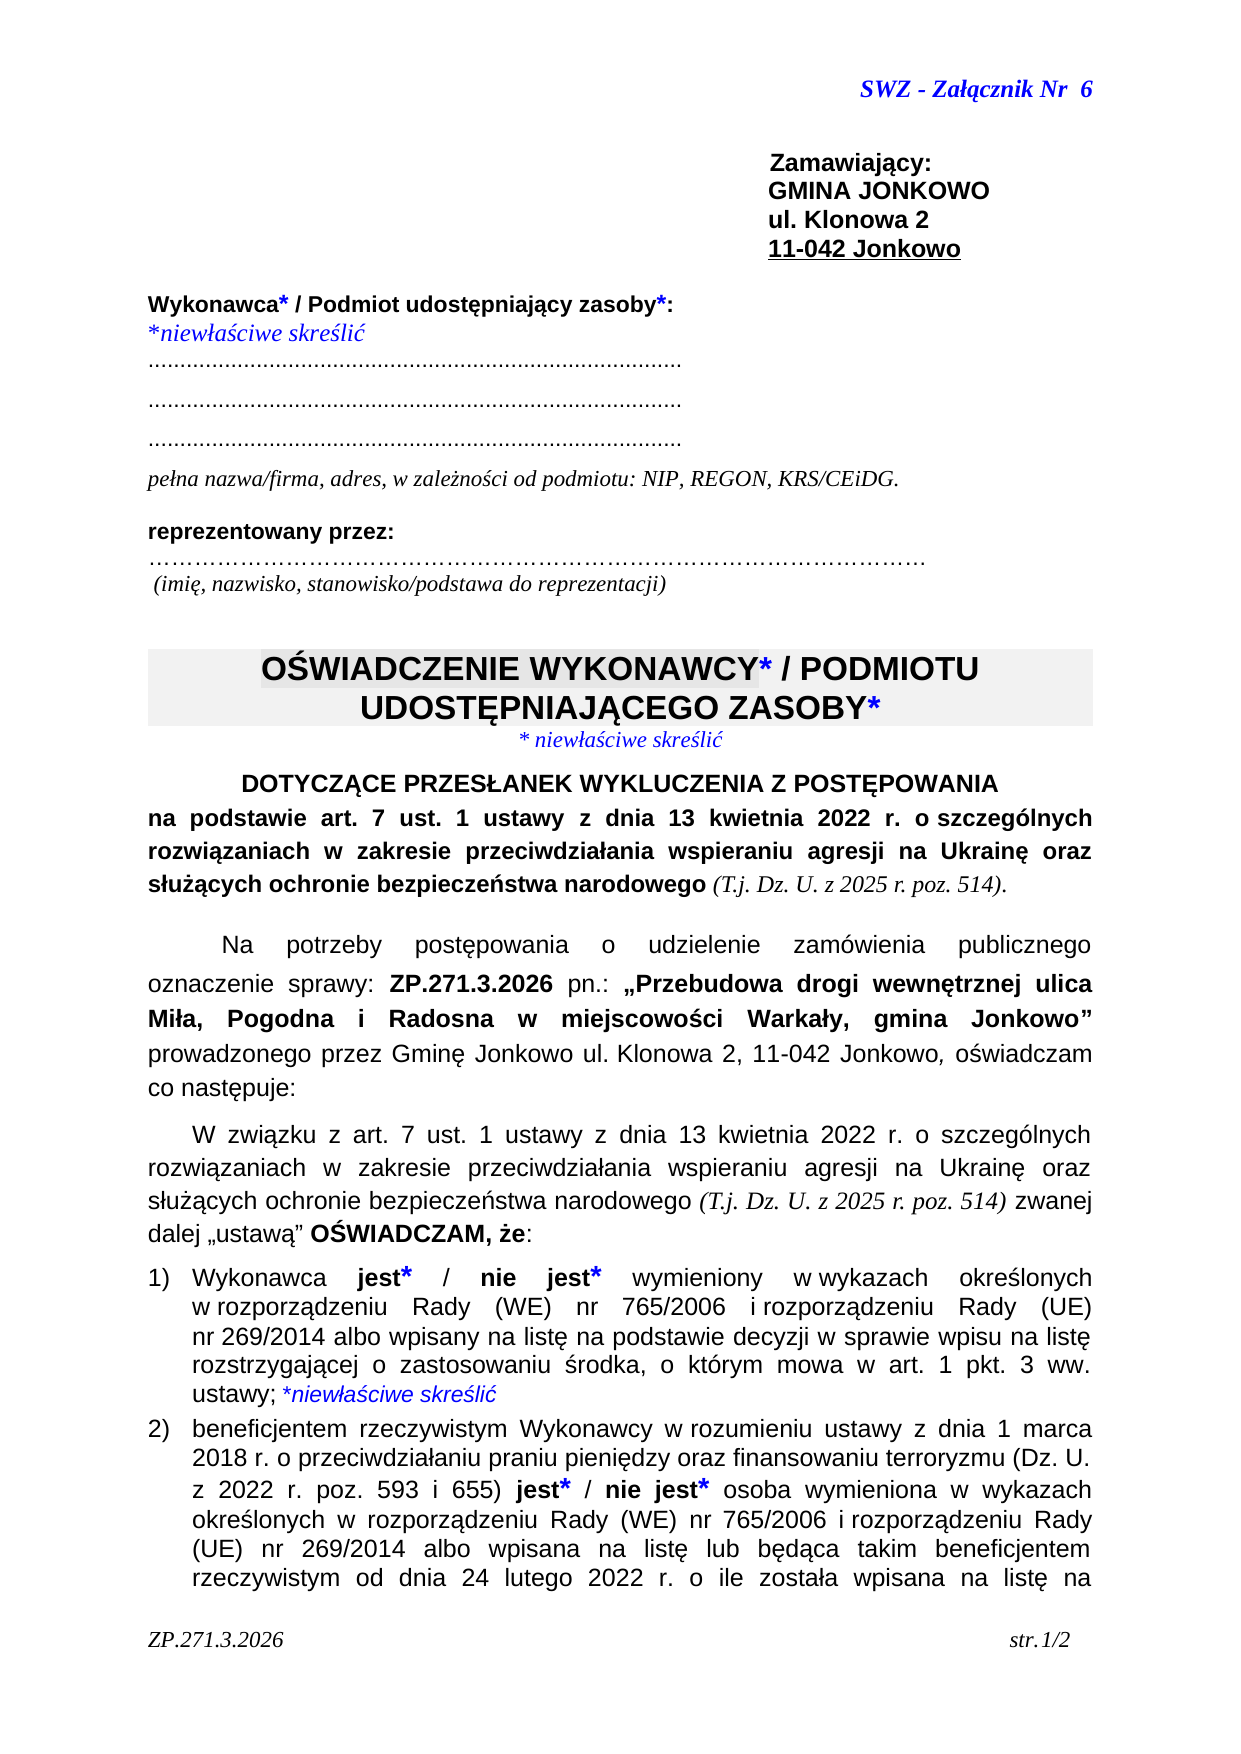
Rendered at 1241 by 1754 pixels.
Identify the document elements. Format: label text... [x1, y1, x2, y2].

text .................................................................................... [148, 386, 1093, 412]
text DOTYCZĄCE PRZESŁANEK WYKLUCZENIA Z POSTĘPOWANIA [148, 769, 1093, 798]
text Zamawiający: [738, 148, 1093, 176]
list Wykonawca jest* / nie jest* wymieniony w wykazach określonych w rozporządzeniu Rady (WE) nr 765/2006 i rozporządzeniu Rady (UE) nr 269/2014 albo wpisany na listę na podstawie decyzji w sprawie wpisu na listę rozstrzygającej o zastosowaniu środka, o którym mowa w art. 1 pkt. 3 ww. ustawy; *niewłaściwe skreślić [148, 1259, 1093, 1408]
text Na potrzeby postępowania o udzielenie zamówienia publicznego oznaczenie sprawy: ZP.271.3.2026 pn.: „Przebudowa drogi wewnętrznej ulica Miła, Pogodna i Radosna w miejscowości Warkały, gmina Jonkowo” prowadzonego przez Gminę Jonkowo ul. Klonowa 2, 11-042 Jonkowo, oświadczam co następuje: [148, 930, 1093, 1102]
text .................................................................................... [148, 346, 1093, 373]
text reprezentowany przez: ………………………………………………………………………………………… [148, 518, 1093, 570]
text (imię, nazwisko, stanowisko/podstawa do reprezentacji) [148, 570, 1093, 597]
text GMINA JONKOWO [768, 176, 1093, 205]
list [148, 1414, 1093, 1592]
text W związku z art. 7 ust. 1 ustawy z dnia 13 kwietnia 2022 r. o szczególnych rozwiązaniach w zakresie przeciwdziałania wspieraniu agresji na Ukrainę oraz służących ochronie bezpieczeństwa narodowego (T.j. Dz. U. z 2025 r. poz. 514) zwanej dalej „ustawą” OŚWIADCZAM, że: [148, 1120, 1093, 1248]
text ul. Klonowa 2 [768, 205, 1093, 234]
text * niewłaściwe skreślić [148, 726, 1093, 753]
text Wykonawca* / Podmiot udostępniający zasoby*: [148, 289, 1093, 318]
text pełna nazwa/firma, adres, w zależności od podmiotu: NIP, REGON, KRS/CEiDG. [148, 465, 1093, 491]
text .................................................................................... [148, 425, 1093, 452]
text na podstawie art. 7 ust. 1 ustawy z dnia 13 kwietnia 2022 r. o szczególnych rozwiązaniach w zakresie przeciwdziałania wspieraniu agresji na Ukrainę oraz służących ochronie bezpieczeństwa narodowego (T.j. Dz. U. z 2025 r. poz. 514). [148, 804, 1093, 898]
text OŚWIADCZENIE WYKONAWCY* / PODMIOTU UDOSTĘPNIAJĄCEGO ZASOBY* [148, 649, 1093, 726]
text *niewłaściwe skreślić [148, 318, 1093, 346]
text 11-042 Jonkowo [768, 234, 1093, 263]
